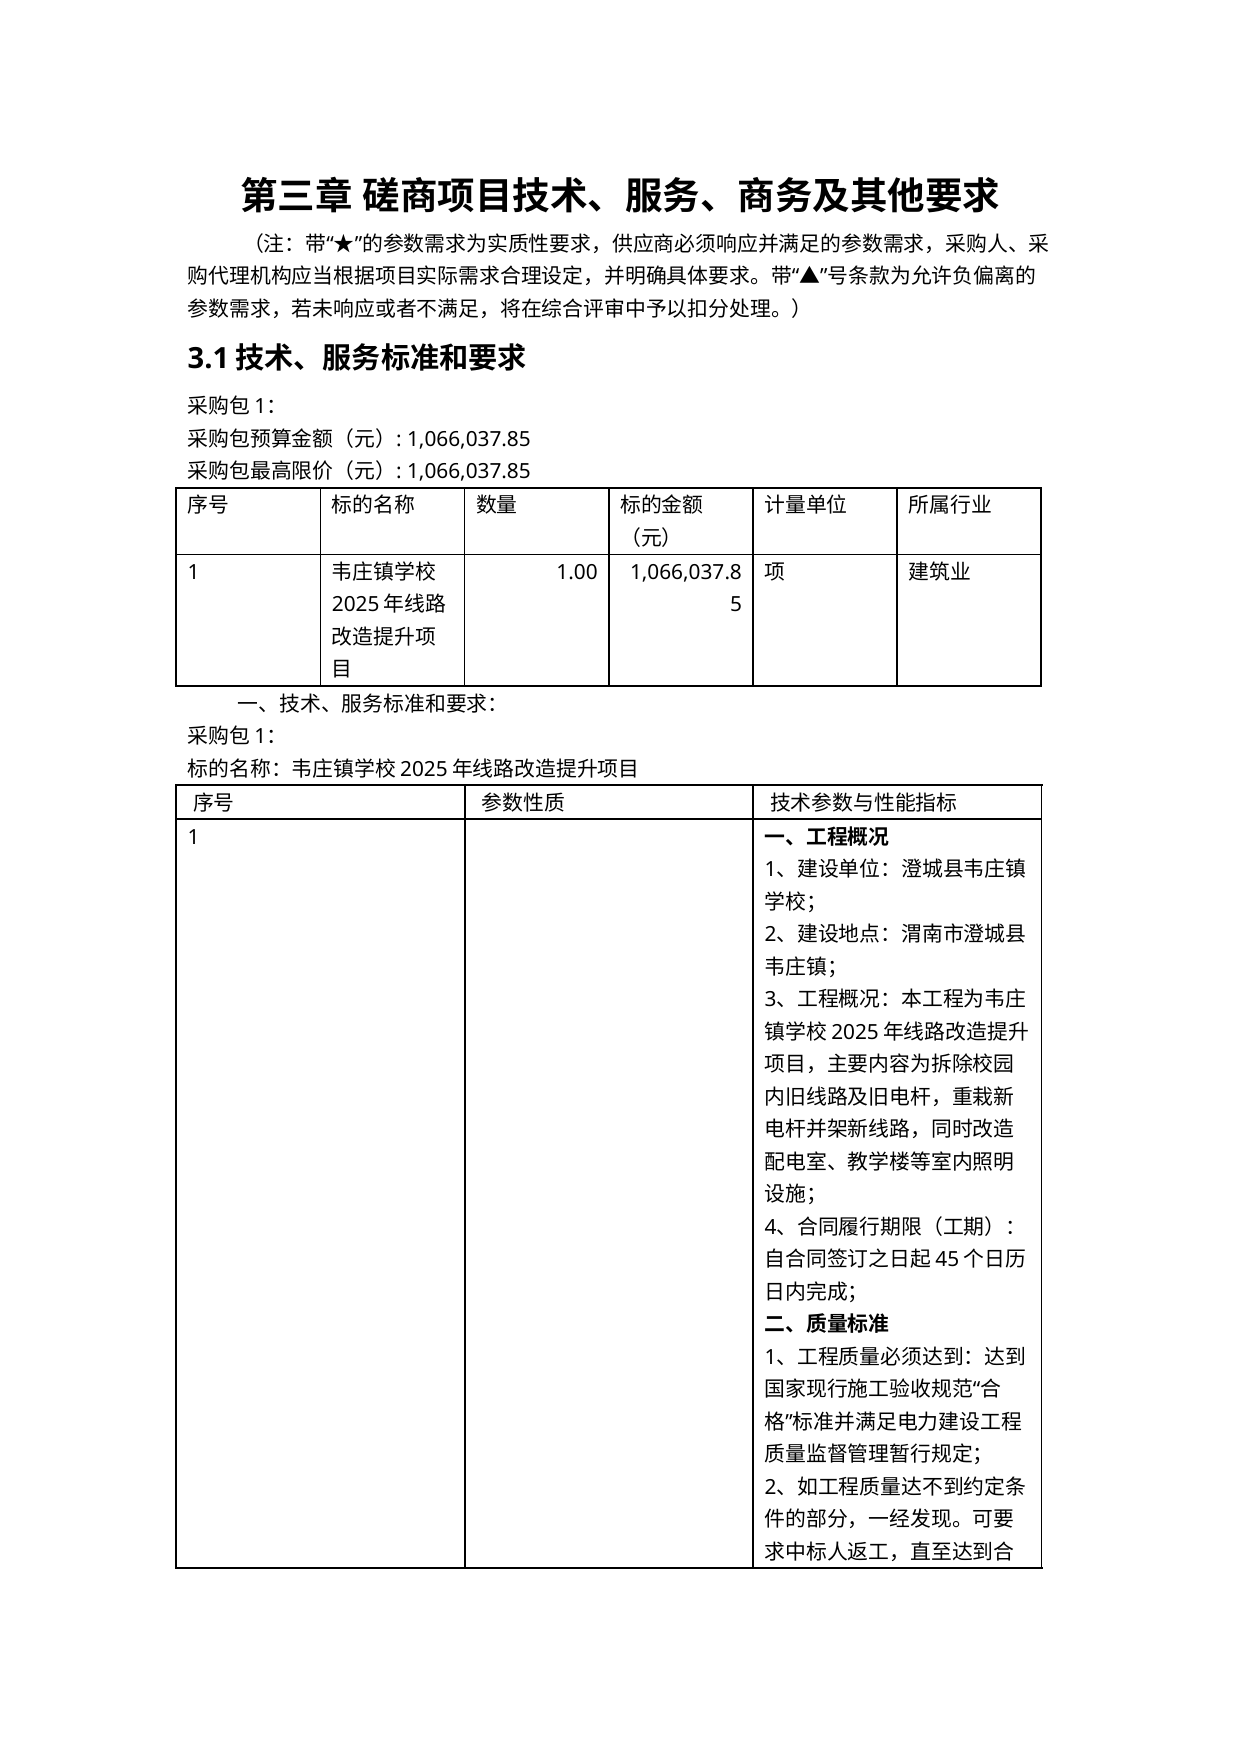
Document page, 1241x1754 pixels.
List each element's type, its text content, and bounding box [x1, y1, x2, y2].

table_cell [754, 820, 1041, 1567]
table_cell 1 [177, 820, 464, 1567]
text （注：带“★”的参数需求为实质性要求，供应商必须响应并满足的参数需求，采购人、采购代理机构应当根据项目实际需求合理设定，并明确具体要求。带“▲”号条款为允许负偏离的参数需求，若未响应或者不满足，将在综合评审中予以扣分处理。） [187, 227, 1053, 324]
text 采购包1： [187, 719, 1053, 752]
table_header 计量单位 [754, 489, 896, 553]
table_cell 1 [177, 555, 320, 685]
table_header 所属行业 [898, 489, 1040, 553]
text 采购包最高限价（元）: 1,066,037.85 [187, 454, 1053, 487]
table_cell [466, 820, 752, 1567]
table_header 标的名称 [321, 489, 464, 553]
table_cell 1,066,037.85 [610, 555, 752, 685]
text 3.1技术、服务标准和要求 [187, 324, 1053, 389]
text 采购包预算金额（元）: 1,066,037.85 [187, 422, 1053, 454]
text 一、技术、服务标准和要求： [187, 687, 1053, 719]
table_header 数量 [465, 489, 608, 553]
text 标的名称：韦庄镇学校2025年线路改造提升项目 [187, 752, 1053, 784]
table_header 序号 [177, 489, 320, 553]
text 第三章 磋商项目技术、服务、商务及其他要求 [187, 162, 1053, 227]
table_header 技术参数与性能指标 [754, 786, 1041, 818]
table_cell 建筑业 [898, 555, 1040, 685]
table_cell 项 [754, 555, 896, 685]
table_header 标的金额 （元） [610, 489, 752, 553]
table_cell 1.00 [465, 555, 608, 685]
table_header 序号 [177, 786, 464, 818]
table_cell 韦庄镇学校2025年线路改造提升项目 [321, 555, 464, 685]
table_header 参数性质 [466, 786, 752, 818]
text 采购包1： [187, 389, 1053, 422]
